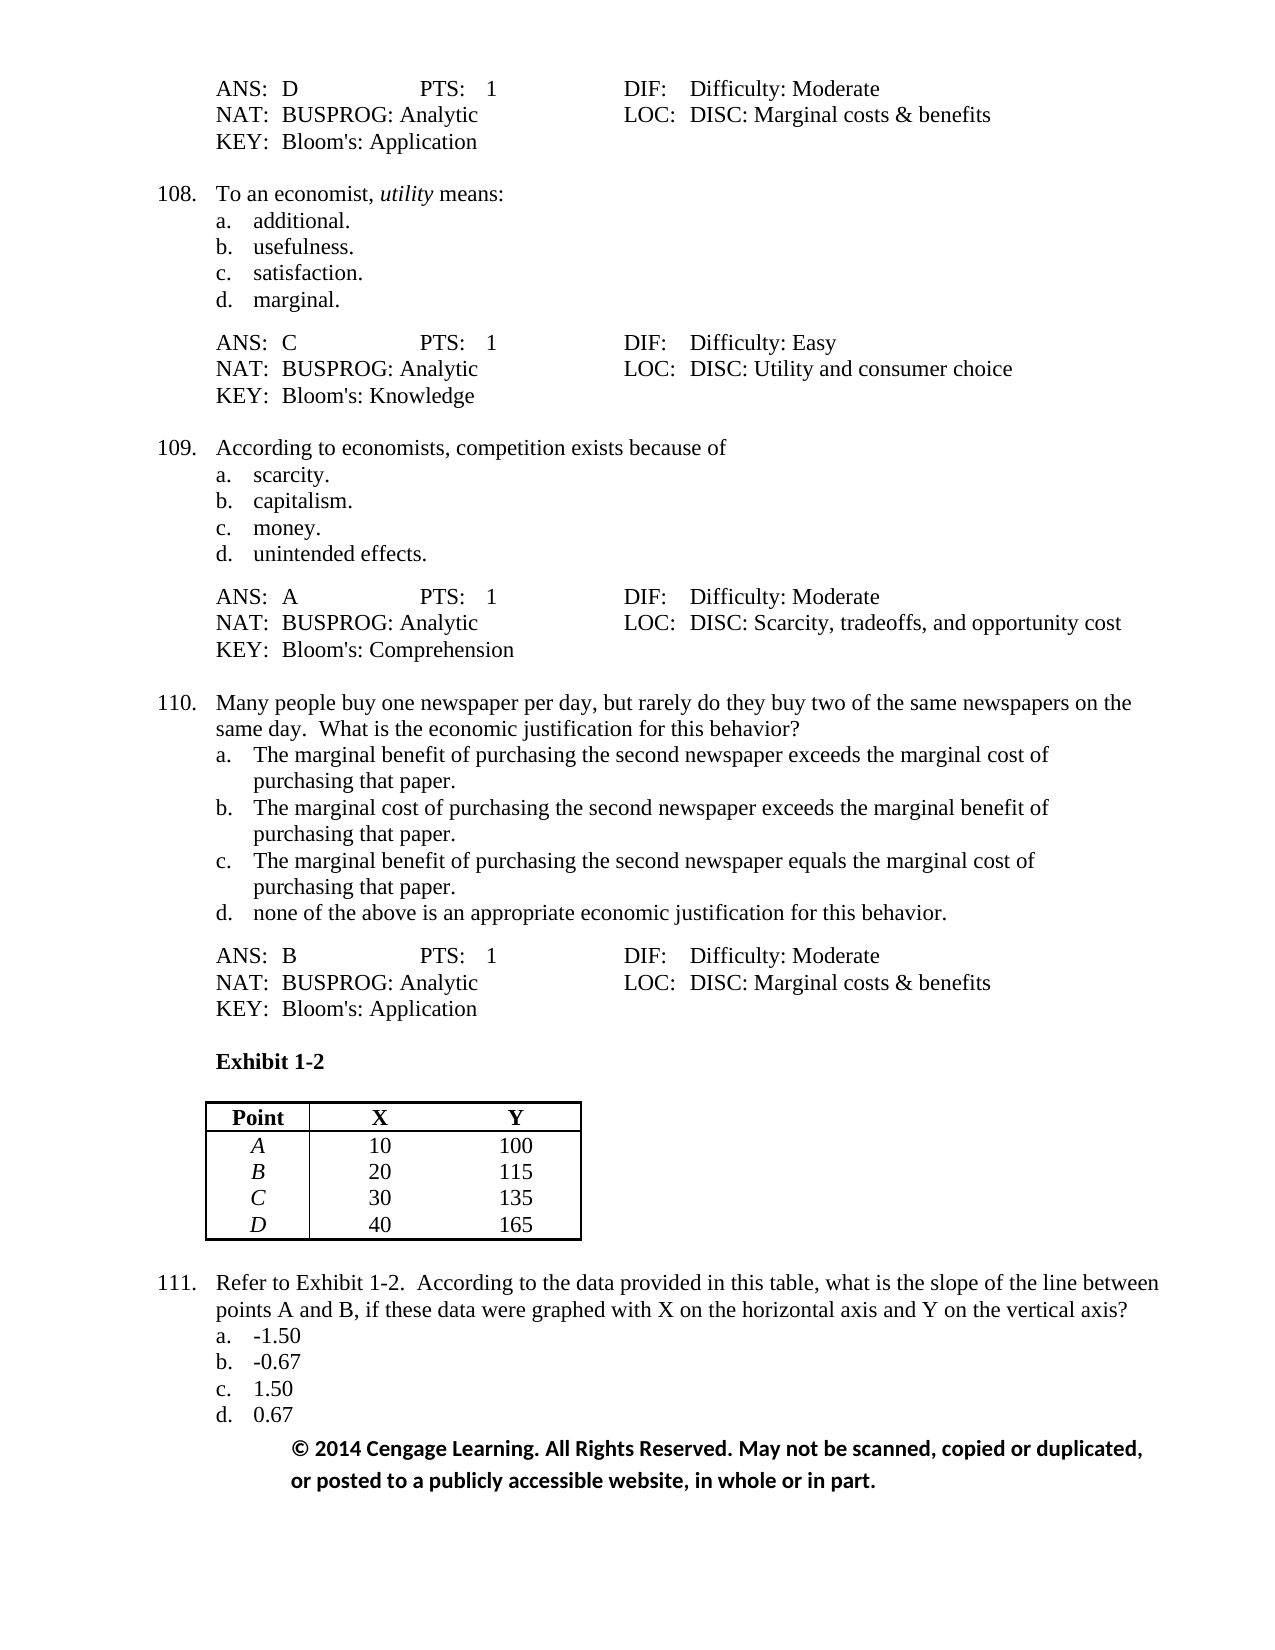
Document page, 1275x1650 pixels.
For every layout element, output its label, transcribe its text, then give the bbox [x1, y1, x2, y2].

table_cell c. [211, 847, 248, 899]
table_cell unintended effects. [249, 540, 1092, 566]
text KEY: Bloom's: Knowledge [216, 382, 1162, 408]
table_header -1.50 [249, 1322, 1092, 1348]
table_cell b. [211, 487, 248, 513]
table_cell 40 [310, 1211, 450, 1237]
text NAT: BUSPROG: Analytic LOC: DISC: Marginal costs & benefits [216, 101, 1162, 128]
table_cell 135 [450, 1185, 580, 1211]
table_header scarcity. [249, 461, 1092, 487]
table_header a. [211, 741, 248, 794]
text Exhibit 1-2 [216, 1048, 1162, 1074]
table_header The marginal benefit of purchasing the second newspaper exceeds the marginal cost of purchasing that paper. [249, 741, 1092, 794]
text NAT: BUSPROG: Analytic LOC: DISC: Marginal costs & benefits [216, 969, 1162, 995]
table_header X [310, 1104, 450, 1130]
table_header a. [211, 1322, 248, 1348]
table_cell The marginal benefit of purchasing the second newspaper equals the marginal cost of purchasing that paper. [249, 847, 1092, 899]
table_cell d. [211, 899, 248, 926]
table_cell The marginal cost of purchasing the second newspaper exceeds the marginal benefit of purchasing that paper. [249, 794, 1092, 847]
text NAT: BUSPROG: Analytic LOC: DISC: Scarcity, tradeoffs, and opportunity cost [216, 609, 1162, 636]
text KEY: Bloom's: Application [216, 128, 1162, 154]
text ANS: A PTS: 1 DIF: Difficulty: Moderate [216, 583, 1162, 609]
table_header a. [211, 207, 248, 233]
table_cell 1.50 [249, 1375, 1092, 1401]
table_header a. [211, 461, 248, 487]
table_cell satisfaction. [249, 260, 1092, 286]
table_cell A [207, 1132, 309, 1158]
table_cell c. [211, 260, 248, 286]
table_cell d. [211, 286, 248, 312]
text KEY: Bloom's: Comprehension [216, 636, 1162, 662]
table_cell c. [211, 1375, 248, 1401]
table_cell 20 [310, 1158, 450, 1184]
text NAT: BUSPROG: Analytic LOC: DISC: Utility and consumer choice [216, 355, 1162, 382]
text 108. To an economist, utility means: [150, 180, 1162, 207]
table_cell 100 [450, 1132, 580, 1158]
table_cell 0.67 [249, 1401, 1092, 1427]
table_cell money. [249, 514, 1092, 540]
table_cell none of the above is an appropriate economic justification for this behavior. [249, 899, 1092, 926]
table_cell -0.67 [249, 1348, 1092, 1375]
text KEY: Bloom's: Application [216, 995, 1162, 1022]
table_cell capitalism. [249, 487, 1092, 513]
table_cell 30 [310, 1185, 450, 1211]
table_header Point [207, 1104, 309, 1130]
text 111. Refer to Exhibit 1-2. According to the data provided in this table, what is the slope of the line between points A and B, if these data were graphed with X on the horizontal axis and Y on the vertical axis? [150, 1269, 1162, 1322]
table_header additional. [249, 207, 1092, 233]
table_cell usefulness. [249, 233, 1092, 259]
table_cell 115 [450, 1158, 580, 1184]
table_cell marginal. [249, 286, 1092, 312]
text ANS: C PTS: 1 DIF: Difficulty: Easy [216, 329, 1162, 355]
table_header Y [450, 1104, 580, 1130]
table_cell c. [211, 514, 248, 540]
table_cell 165 [450, 1211, 580, 1237]
table_cell b. [211, 1348, 248, 1375]
table_cell d. [211, 540, 248, 566]
table_cell d. [211, 1401, 248, 1427]
table_cell C [207, 1185, 309, 1211]
table_cell D [207, 1211, 309, 1237]
text ANS: B PTS: 1 DIF: Difficulty: Moderate [216, 943, 1162, 969]
table_cell B [207, 1158, 309, 1184]
table_cell b. [211, 794, 248, 847]
text ANS: D PTS: 1 DIF: Difficulty: Moderate [216, 75, 1162, 101]
text 109. According to economists, competition exists because of [150, 434, 1162, 461]
table_cell b. [211, 233, 248, 259]
table_cell 10 [310, 1132, 450, 1158]
text 110. Many people buy one newspaper per day, but rarely do they buy two of the same newspapers on the same day. What is the economic justification for this behavior? [150, 688, 1162, 741]
